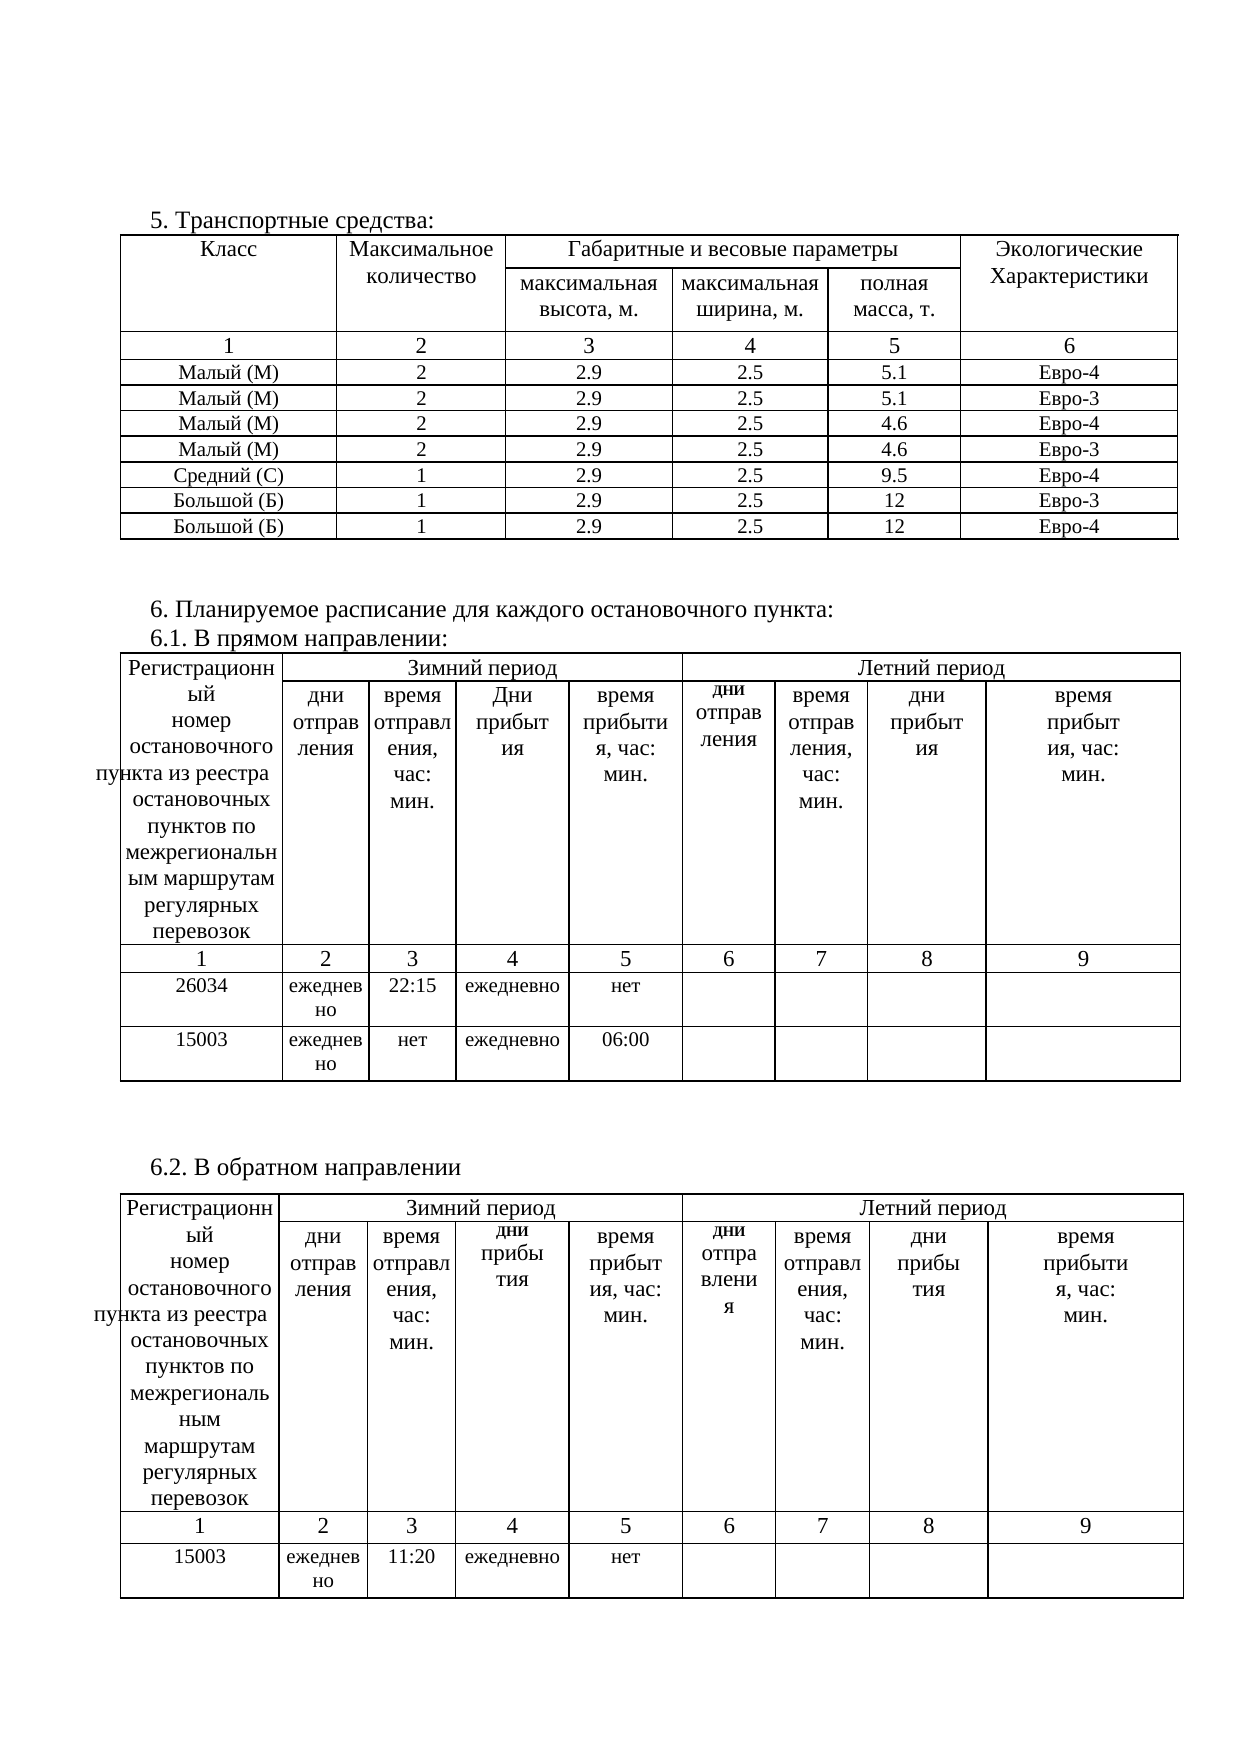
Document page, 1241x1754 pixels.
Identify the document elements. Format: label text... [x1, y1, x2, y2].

table_cell 2.5 [673, 463, 827, 487]
table_cell Малый (М) [121, 386, 336, 410]
table_cell 2 [337, 360, 505, 384]
table_cell 6 [961, 332, 1177, 358]
table_header Габаритные и весовые параметры [506, 236, 960, 267]
table_cell 2.9 [506, 463, 672, 487]
table_cell Евро-4 [961, 360, 1177, 384]
table_cell 4.6 [829, 437, 960, 461]
table_cell 15003 [121, 1027, 282, 1080]
table_cell 15003 [121, 1544, 278, 1597]
table_cell ежедневно [457, 1027, 568, 1080]
table_cell Евро-3 [961, 488, 1177, 512]
table_cell [987, 1027, 1180, 1080]
table_cell 2 [337, 386, 505, 410]
table_cell Большой (Б) [121, 514, 336, 538]
table_cell 22:15 [370, 973, 455, 1026]
table_cell 6 [683, 945, 774, 971]
text 6.2. В обратном направлении [150, 1152, 1090, 1180]
table_cell 2.5 [673, 360, 827, 384]
table_cell 7 [776, 945, 867, 971]
table_cell 1 [337, 488, 505, 512]
table_cell ежедневно [283, 1027, 368, 1080]
table_cell 1 [337, 463, 505, 487]
table_cell 1 [121, 1512, 278, 1543]
table_cell 4 [673, 332, 827, 358]
table_cell 2.5 [673, 437, 827, 461]
table_cell 12 [829, 514, 960, 538]
table_cell нет [570, 1544, 682, 1597]
table_cell 5 [829, 332, 960, 358]
table_cell 8 [868, 945, 985, 971]
text 6. Планируемое расписание для каждого остановочного пункта: [150, 594, 1090, 623]
table_cell [683, 973, 774, 1026]
table_cell 3 [506, 332, 672, 358]
text 6.1. В прямом направлении: [150, 623, 1090, 652]
table_cell 5 [570, 945, 682, 971]
table_cell дни прибы тия [870, 1222, 987, 1511]
table_cell дни отправ ления [283, 682, 368, 943]
table_cell 4.6 [829, 411, 960, 435]
table_cell 2.9 [506, 360, 672, 384]
table_cell нет [370, 1027, 455, 1080]
text 5. Транспортные средства: [150, 205, 1090, 234]
table_cell Дни прибыт ия [457, 682, 568, 943]
table_cell 4 [457, 945, 568, 971]
table_cell [870, 1544, 987, 1597]
table_cell 2.9 [506, 386, 672, 410]
table_cell 2 [337, 411, 505, 435]
table_header Максимальное количество [337, 236, 505, 331]
table_cell 5.1 [829, 386, 960, 410]
table_cell 06:00 [570, 1027, 682, 1080]
table_cell 5 [570, 1512, 682, 1543]
table_cell Малый (М) [121, 411, 336, 435]
table_cell 1 [121, 945, 282, 971]
table_cell Средний (С) [121, 463, 336, 487]
table_cell 2 [337, 437, 505, 461]
table_cell ежедневно [457, 973, 568, 1026]
table_cell Большой (Б) [121, 488, 336, 512]
table_cell время прибыт ия, час: мин. [570, 1222, 682, 1511]
table_cell время отправл ения, час: мин. [776, 1222, 869, 1511]
table_cell Евро-4 [961, 514, 1177, 538]
table_cell время отправл ения, час: мин. [368, 1222, 455, 1511]
table_cell 9 [989, 1512, 1183, 1543]
table_cell 12 [829, 488, 960, 512]
table_cell дни прибыт ия [868, 682, 985, 943]
table_cell [683, 1027, 774, 1080]
table_cell 2.9 [506, 488, 672, 512]
table_cell время прибыти я, час: мин. [989, 1222, 1183, 1511]
table_cell 2 [283, 945, 368, 971]
table_cell 26034 [121, 973, 282, 1026]
table_cell 2.5 [673, 411, 827, 435]
table_cell [989, 1544, 1183, 1597]
table_header Летний период [683, 654, 1180, 680]
table_cell 11:20 [368, 1544, 455, 1597]
table_cell Евро-4 [961, 463, 1177, 487]
table_cell ДНИ отпра влени я [683, 1222, 775, 1511]
table_cell время отправ ления, час: мин. [776, 682, 867, 943]
table_cell [776, 1544, 869, 1597]
table_cell 4 [456, 1512, 568, 1543]
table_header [121, 1195, 278, 1511]
table_cell 6 [683, 1512, 775, 1543]
table_cell [987, 973, 1180, 1026]
table_cell 1 [337, 514, 505, 538]
table_cell полная масса, т. [829, 269, 960, 331]
table_cell максимальная ширина, м. [673, 269, 827, 331]
table_cell 2.9 [506, 514, 672, 538]
table_cell нет [570, 973, 682, 1026]
table_cell ежедневно [280, 1544, 367, 1597]
table_cell 2.5 [673, 386, 827, 410]
table_header Летний период [683, 1195, 1183, 1221]
table_cell 9.5 [829, 463, 960, 487]
table_cell Малый (М) [121, 360, 336, 384]
table_cell 9 [987, 945, 1180, 971]
table_cell 2.5 [673, 514, 827, 538]
table_cell ДНИ прибы тия [456, 1222, 568, 1511]
table_cell время отправл ения, час: мин. [370, 682, 455, 943]
table_cell Евро-3 [961, 437, 1177, 461]
table_cell [868, 1027, 985, 1080]
table_cell Малый (М) [121, 437, 336, 461]
table_cell время прибыт ия, час: мин. [987, 682, 1180, 943]
table_cell Евро-3 [961, 386, 1177, 410]
table_cell [776, 973, 867, 1026]
table_header Регистрационный номер остановочного пункта из реестра остановочных пунктов по межрегиональным маршрутам регулярных перевозок [121, 654, 282, 943]
table_cell ежедневно [283, 973, 368, 1026]
table_cell [868, 973, 985, 1026]
table_cell 7 [776, 1512, 869, 1543]
table_cell [776, 1027, 867, 1080]
table_header Класс [121, 236, 336, 331]
table_cell Евро-4 [961, 411, 1177, 435]
table_cell 2.9 [506, 437, 672, 461]
table_cell [683, 1544, 775, 1597]
table_cell дни отправ ления [280, 1222, 367, 1511]
table_cell 5.1 [829, 360, 960, 384]
table_header Зимний период [280, 1195, 682, 1221]
table_header Экологические Характеристики [961, 236, 1177, 331]
table_cell ДНИ отправ ления [683, 682, 774, 943]
table_cell максимальная высота, м. [506, 269, 672, 331]
table_cell 1 [121, 332, 336, 358]
table_cell 2.5 [673, 488, 827, 512]
table_cell 8 [870, 1512, 987, 1543]
table_cell 2 [337, 332, 505, 358]
table_cell 2 [280, 1512, 367, 1543]
table_cell время прибыти я, час: мин. [570, 682, 682, 943]
table_cell ежедневно [456, 1544, 568, 1597]
table_cell 3 [368, 1512, 455, 1543]
table_cell 3 [370, 945, 455, 971]
table_header Зимний период [283, 654, 682, 680]
table_cell 2.9 [506, 411, 672, 435]
